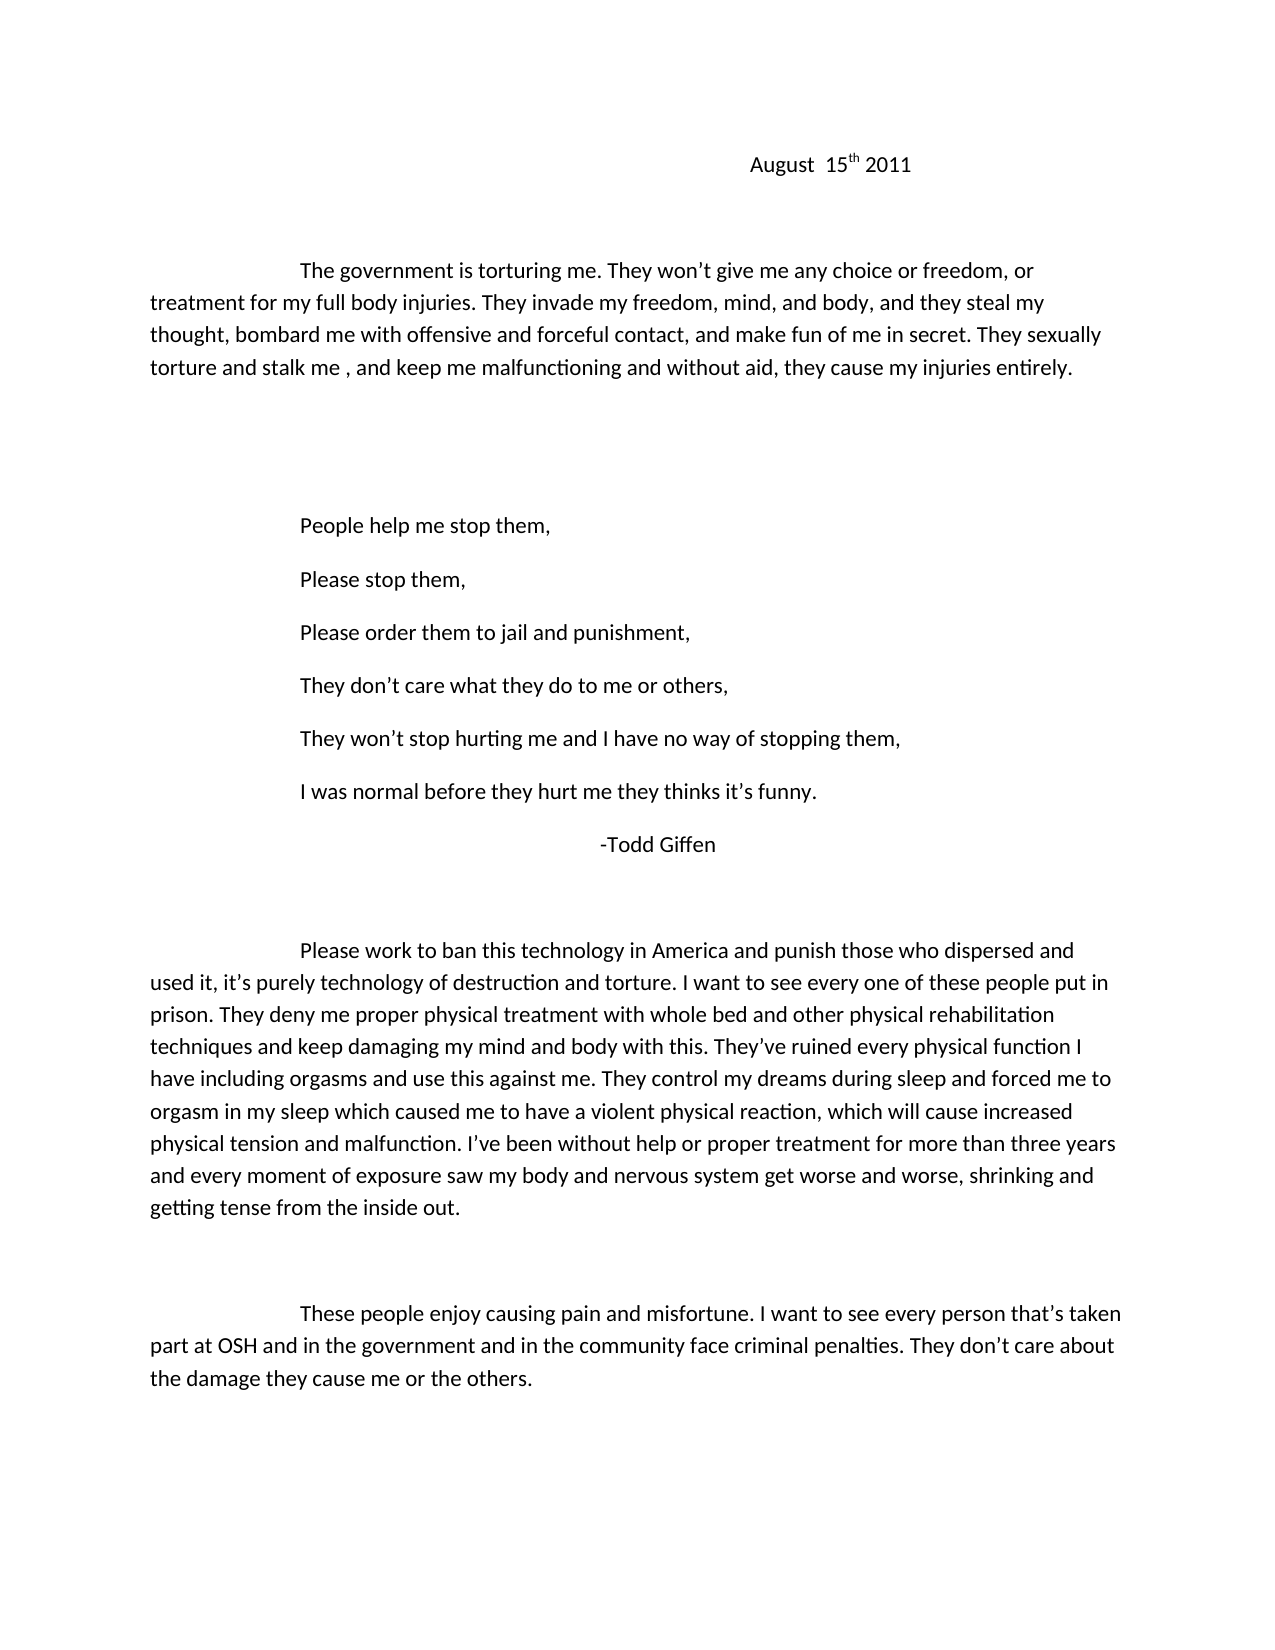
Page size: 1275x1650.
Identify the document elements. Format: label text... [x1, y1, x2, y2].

text -Todd Giffen [150, 830, 1125, 858]
text Please order them to jail and punishment, [150, 618, 1125, 646]
text Please work to ban this technology in America and punish those who dispersed and used it, it’s purely technology of destruction and torture. I want to see every one of these people put in prison. They deny me proper physical treatment with whole bed and other physical rehabilitation techniques and keep damaging my mind and body with this. They’ve ruined every physical function I have including orgasms and use this against me. They control my dreams during sleep and forced me to orgasm in my sleep which caused me to have a violent physical reaction, which will cause increased physical tension and malfunction. I’ve been without help or proper treatment for more than three years and every moment of exposure saw my body and nervous system get worse and worse, shrinking and getting tense from the inside out. [150, 936, 1125, 1221]
text They won’t stop hurting me and I have no way of stopping them, [150, 724, 1125, 752]
text People help me stop them, [150, 512, 1125, 540]
text Please stop them, [150, 565, 1125, 593]
text The government is torturing me. They won’t give me any choice or freedom, or treatment for my full body injuries. They invade my freedom, mind, and body, and they steal my thought, bombard me with offensive and forceful contact, and make fun of me in secret. They sexually torture and stalk me , and keep me malfunctioning and without aid, they cause my injuries entirely. [150, 256, 1125, 381]
text August 15th 2011 [150, 150, 1125, 178]
text I was normal before they hurt me they thinks it’s funny. [150, 777, 1125, 805]
text They don’t care what they do to me or others, [150, 671, 1125, 699]
text These people enjoy causing pain and misfortune. I want to see every person that’s taken part at OSH and in the government and in the community face criminal penalties. They don’t care about the damage they cause me or the others. [150, 1299, 1125, 1392]
